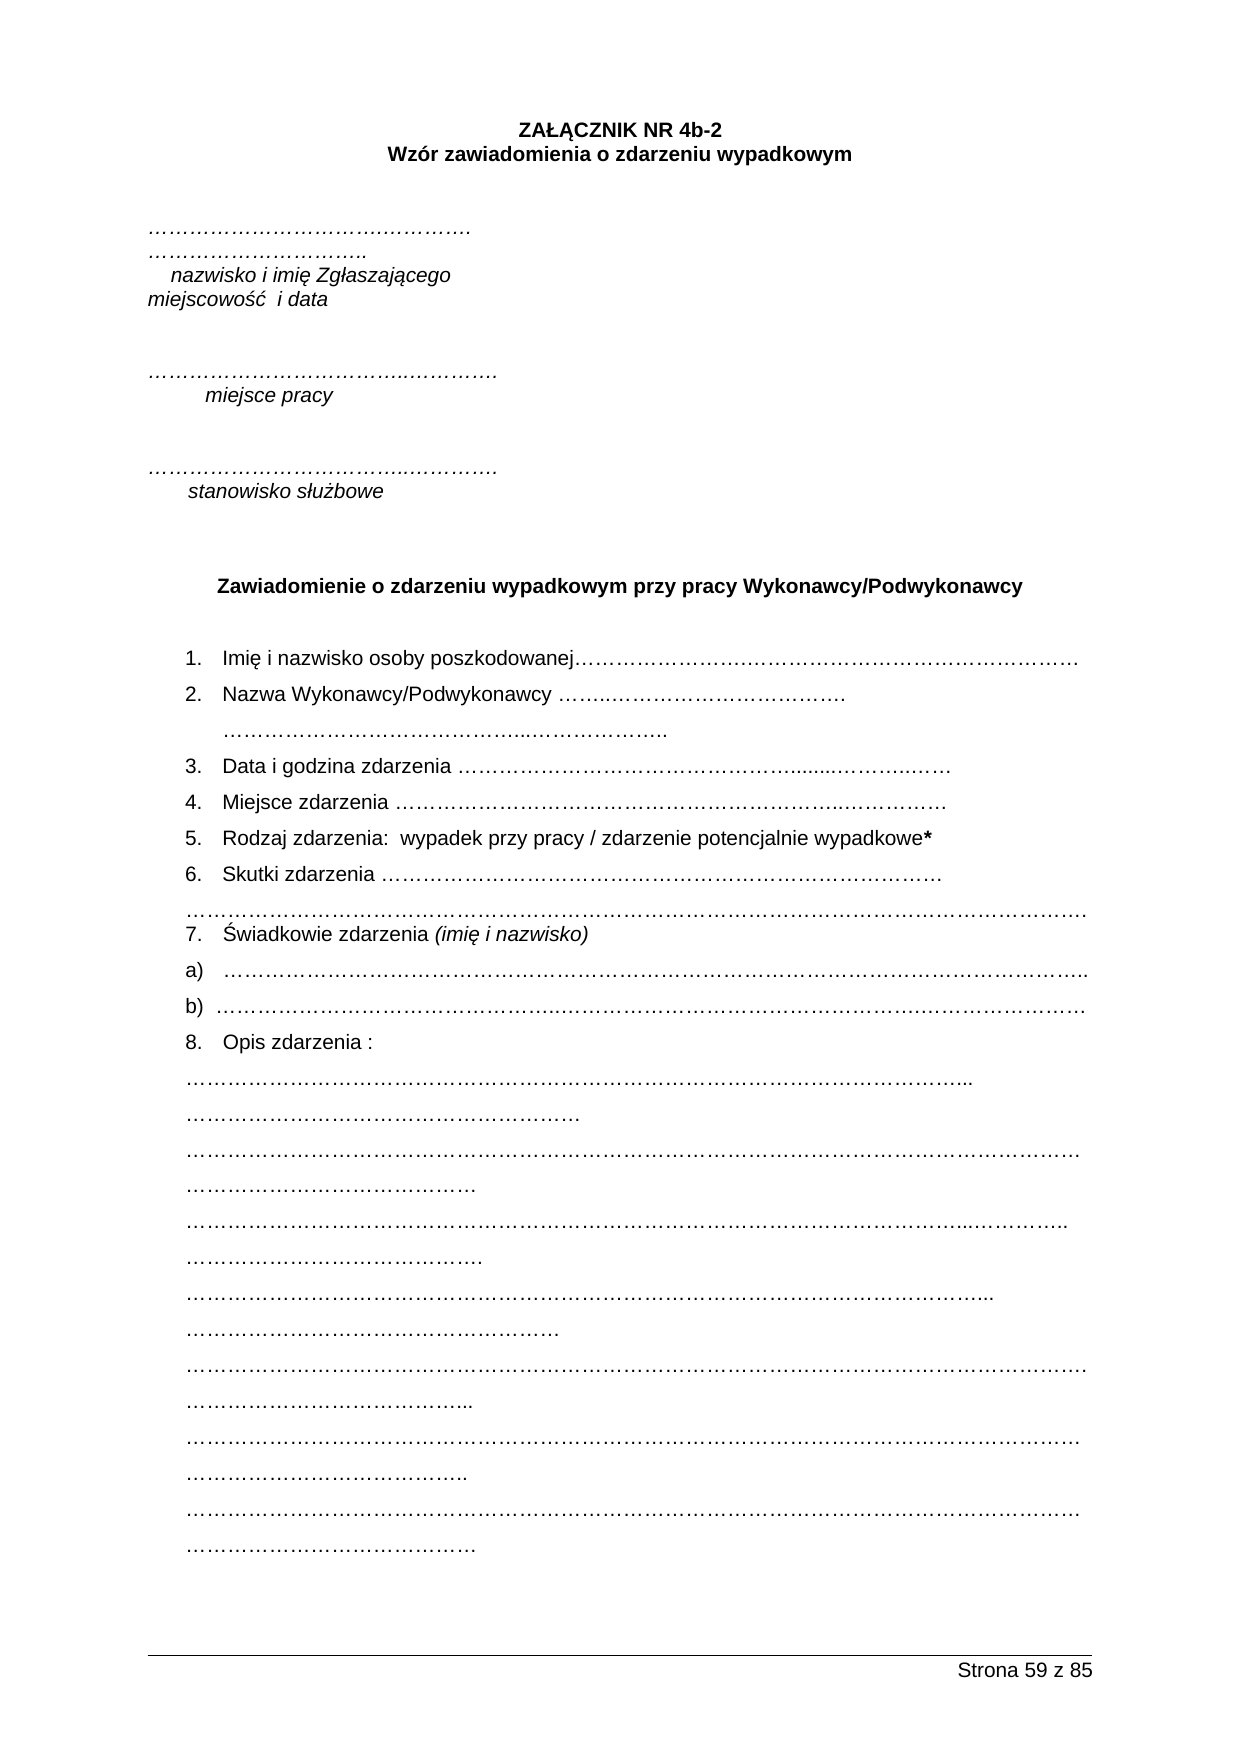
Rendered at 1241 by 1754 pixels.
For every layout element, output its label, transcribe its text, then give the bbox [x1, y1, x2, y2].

text …………………………….…………. ………………………….. [148, 215, 1092, 263]
text miejsce pracy [148, 383, 1092, 407]
text …………………………………………………………………………………………………………………. [185, 898, 1092, 922]
list ZAŁĄCZNIK NR 4b-2 Wzór zawiadomienia o zdarzeniu wypadkowym [148, 118, 1092, 166]
text stanowisko służbowe [148, 478, 1092, 502]
list Opis zdarzenia : [185, 1029, 1092, 1053]
text ……………………………………………………………………………………………………………………………………………………… [185, 1137, 1092, 1197]
text Zawiadomienie o zdarzeniu wypadkowym przy pracy Wykonawcy/Podwykonawcy [148, 574, 1092, 598]
list …………………………………………………………………………………………………………….. [185, 958, 1092, 982]
text ………………………………..…………. [148, 454, 1092, 478]
list Rodzaj zdarzenia: wypadek przy pracy / zdarzenie potencjalnie wypadkowe* [185, 826, 1092, 850]
list Nazwa Wykonawcy/Podwykonawcy ……..…………………………….……………………………………...……………….. [185, 682, 1092, 742]
list Imię i nazwisko osoby poszkodowanej…………………….………………………………………… [185, 646, 1092, 670]
text ……………………………………………………………………………………………………...……………………………………………… [185, 1281, 1092, 1341]
text …………………………………………………………………………………………………...………………………………………………… [185, 1066, 1092, 1125]
list Świadkowie zdarzenia (imię i nazwisko) [185, 922, 1092, 946]
text ………………………………..…………. [148, 359, 1092, 383]
list Skutki zdarzenia ……………………………………………………………………… [185, 862, 1092, 886]
text nazwisko i imię Zgłaszającego miejscowość i data [148, 263, 1092, 311]
text b) …………………………………………..…………………………………………….…………………… [185, 994, 1092, 1018]
text ………………………………………………………………………………………………………………….…………………………………...……………………………………………………………………………………………………………………………………………………..……………………………………………………………………………………………………………………………………………………… [185, 1353, 1092, 1557]
text …………………………………………………………………………………………………...…………..……………………………………. [185, 1209, 1092, 1269]
list Miejsce zdarzenia ………………………………………………………..…………… [185, 790, 1092, 814]
list Data i godzina zdarzenia …………………………………………........………..…… [185, 754, 1092, 778]
